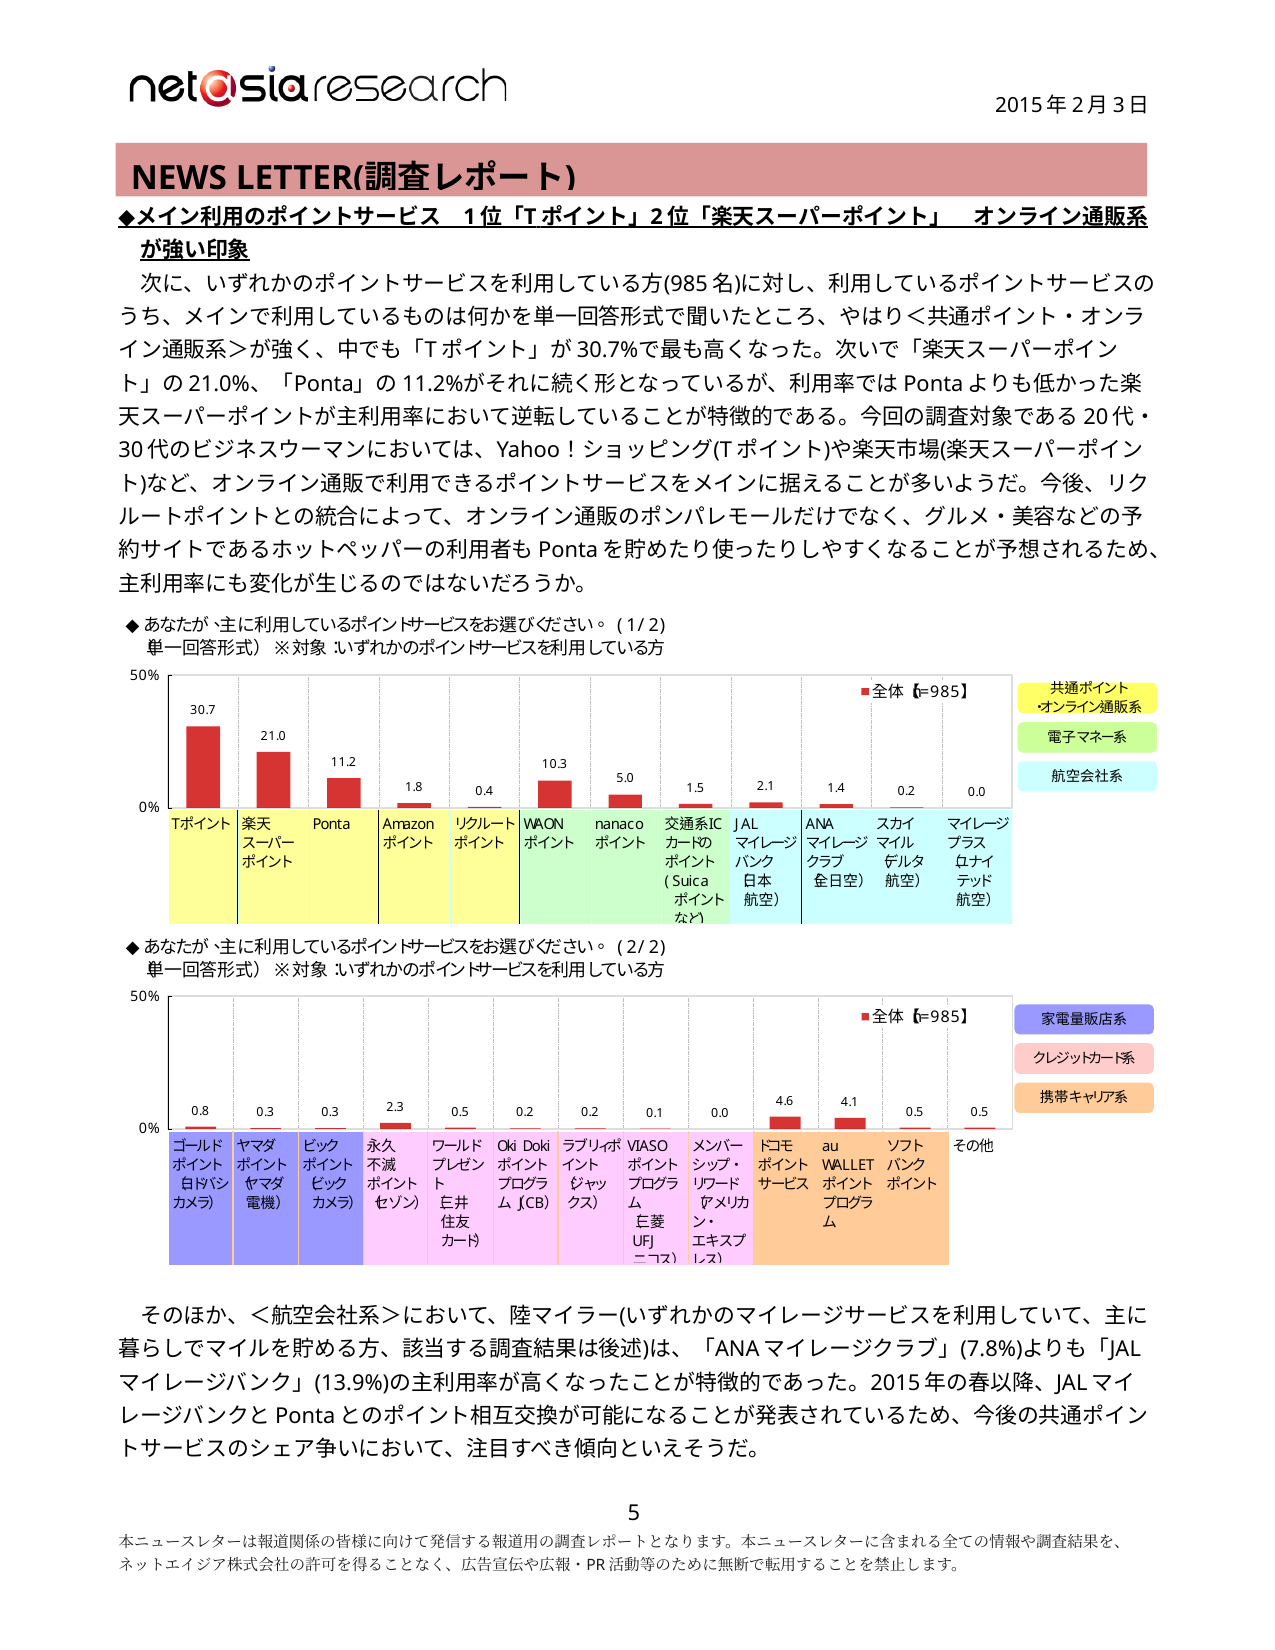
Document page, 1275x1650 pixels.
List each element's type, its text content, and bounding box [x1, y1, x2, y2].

text 次に、いずれかのポイントサービスを利用している方(985名)に対し、利用しているポイントサービスのうち、メインで利用しているものは何かを単一回答形式で聞いたところ、やはり＜共通ポイント・オンライン通販系＞が強く、中でも「Tポイント」が30.7%で最も高くなった。次いで「楽天スーパーポイント」の21.0%、「Ponta」の11.2%がそれに続く形となっているが、利用率ではPontaよりも低かった楽天スーパーポイントが主利用率において逆転していることが特徴的である。今回の調査対象である20代・30代のビジネスウーマンにおいては、Yahoo！ショッピング(Tポイント)や楽天市場(楽天スーパーポイント)など、オンライン通販で利用できるポイントサービスをメインに据えることが多いようだ。今後、リクルートポイントとの統合によって、オンライン通販のポンパレモールだけでなく、グルメ・美容などの予約サイトであるホットペッパーの利用者もPontaを貯めたり使ったりしやすくなることが予想されるため、主利用率にも変化が生じるのではないだろうか。 [118, 264, 1157, 597]
text そのほか、＜航空会社系＞において、陸マイラー(いずれかのマイレージサービスを利用していて、主に暮らしでマイルを貯める方、該当する調査結果は後述)は、「ANAマイレージクラブ」(7.8%)よりも「JALマイレージバンク」(13.9%)の主利用率が高くなったことが特徴的であった。2015年の春以降、JALマイレージバンクとPontaとのポイント相互交換が可能になることが発表されているため、今後の共通ポイントサービスのシェア争いにおいて、注目すべき傾向といえそうだ。 [118, 1296, 1157, 1463]
picture [129, 66, 507, 107]
text ◆メイン利用のポイントサービス 1位「Tポイント」2位「楽天スーパーポイント」 オンライン通販系が強い印象 [118, 197, 1157, 264]
